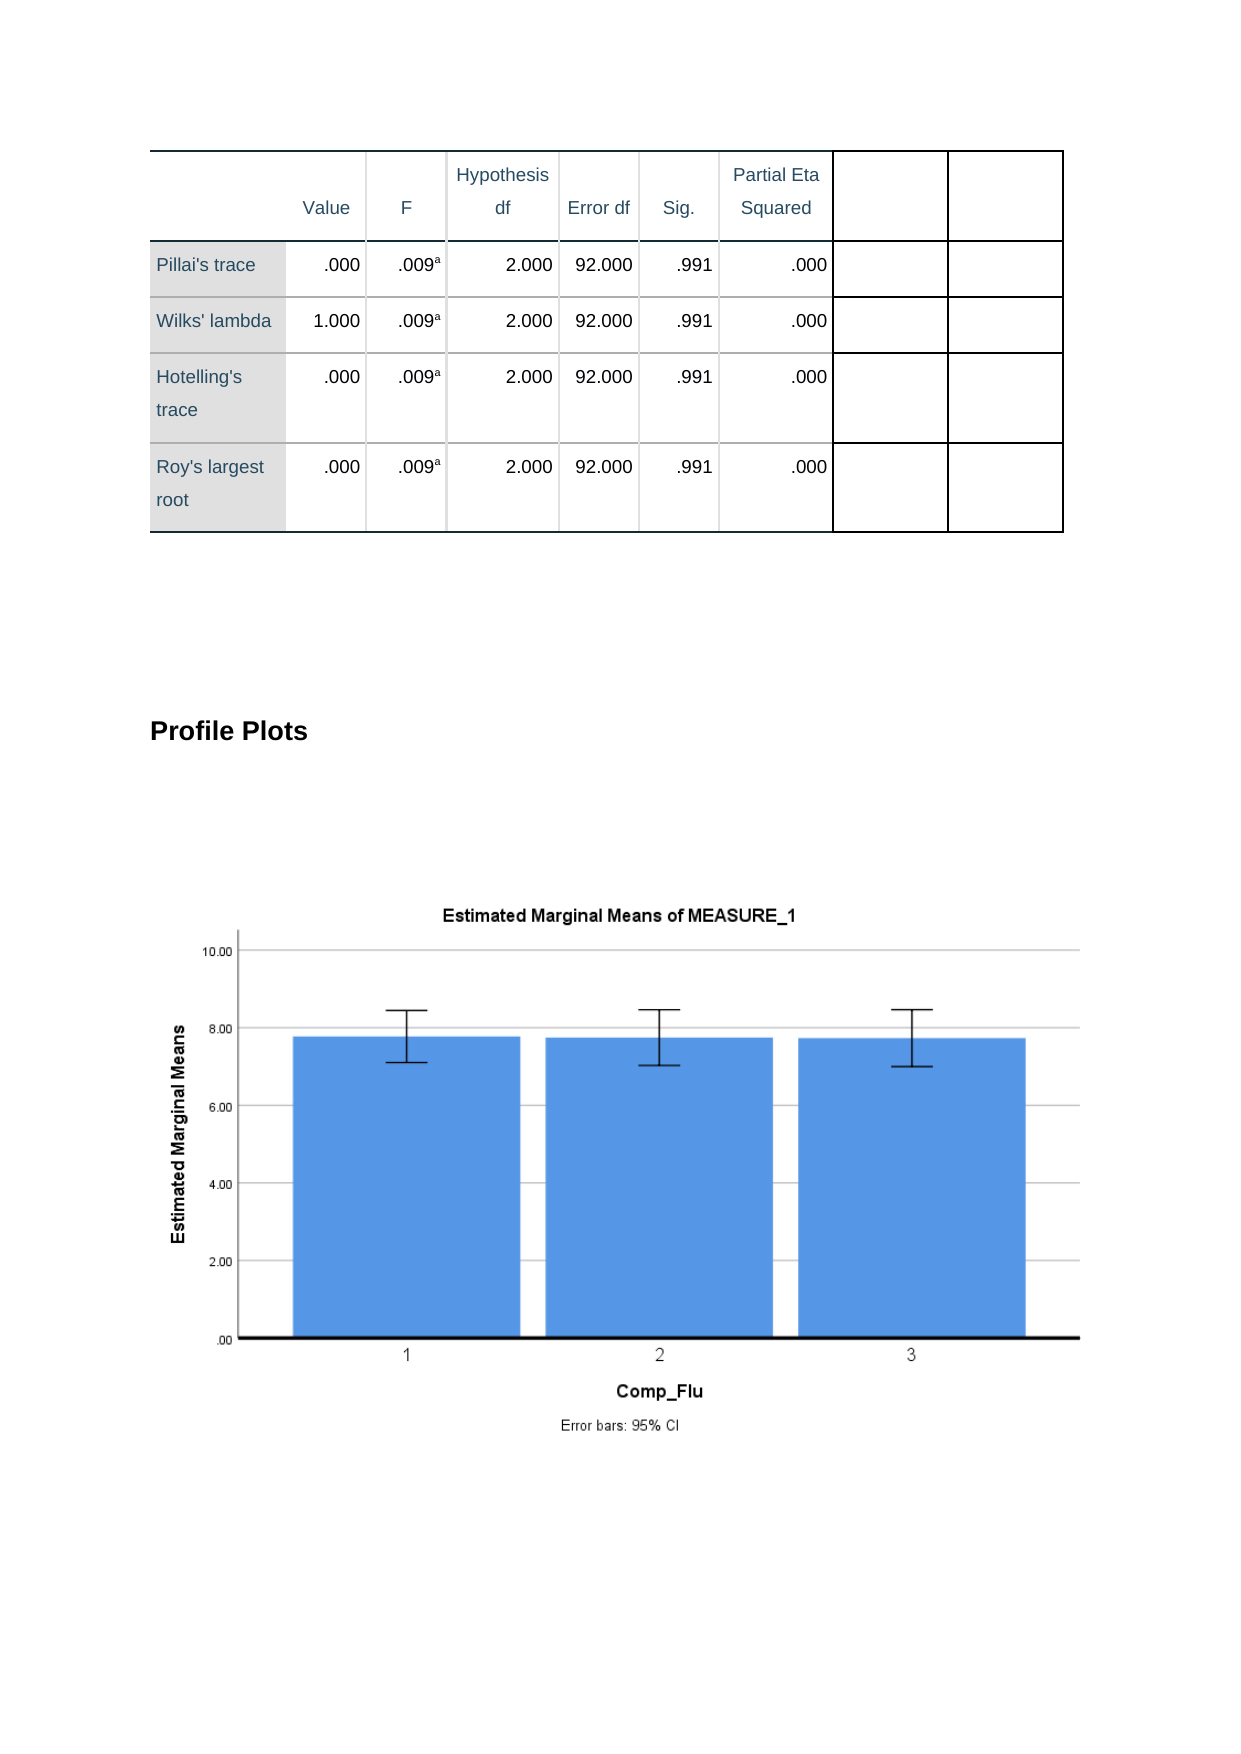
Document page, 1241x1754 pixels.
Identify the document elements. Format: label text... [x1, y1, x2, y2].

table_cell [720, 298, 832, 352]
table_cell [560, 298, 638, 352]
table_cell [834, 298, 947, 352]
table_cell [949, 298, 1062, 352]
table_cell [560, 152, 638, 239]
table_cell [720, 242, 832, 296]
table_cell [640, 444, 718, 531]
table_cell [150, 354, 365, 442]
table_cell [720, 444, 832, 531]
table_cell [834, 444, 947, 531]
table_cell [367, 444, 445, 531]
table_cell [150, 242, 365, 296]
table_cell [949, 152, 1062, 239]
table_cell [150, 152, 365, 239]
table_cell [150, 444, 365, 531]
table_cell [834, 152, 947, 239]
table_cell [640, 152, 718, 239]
text Profile Plots [150, 715, 1090, 746]
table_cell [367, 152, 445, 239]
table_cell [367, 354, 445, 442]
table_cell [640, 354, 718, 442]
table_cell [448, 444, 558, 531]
picture [150, 891, 1091, 1445]
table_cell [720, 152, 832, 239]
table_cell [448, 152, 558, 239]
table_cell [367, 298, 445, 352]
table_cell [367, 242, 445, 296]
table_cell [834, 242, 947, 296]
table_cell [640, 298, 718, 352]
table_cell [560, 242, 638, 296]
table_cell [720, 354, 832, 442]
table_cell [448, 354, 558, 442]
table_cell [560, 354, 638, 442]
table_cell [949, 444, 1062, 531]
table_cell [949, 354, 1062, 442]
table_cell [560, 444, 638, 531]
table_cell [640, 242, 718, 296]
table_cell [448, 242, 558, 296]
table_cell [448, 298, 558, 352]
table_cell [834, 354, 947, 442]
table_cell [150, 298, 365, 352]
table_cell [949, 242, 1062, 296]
